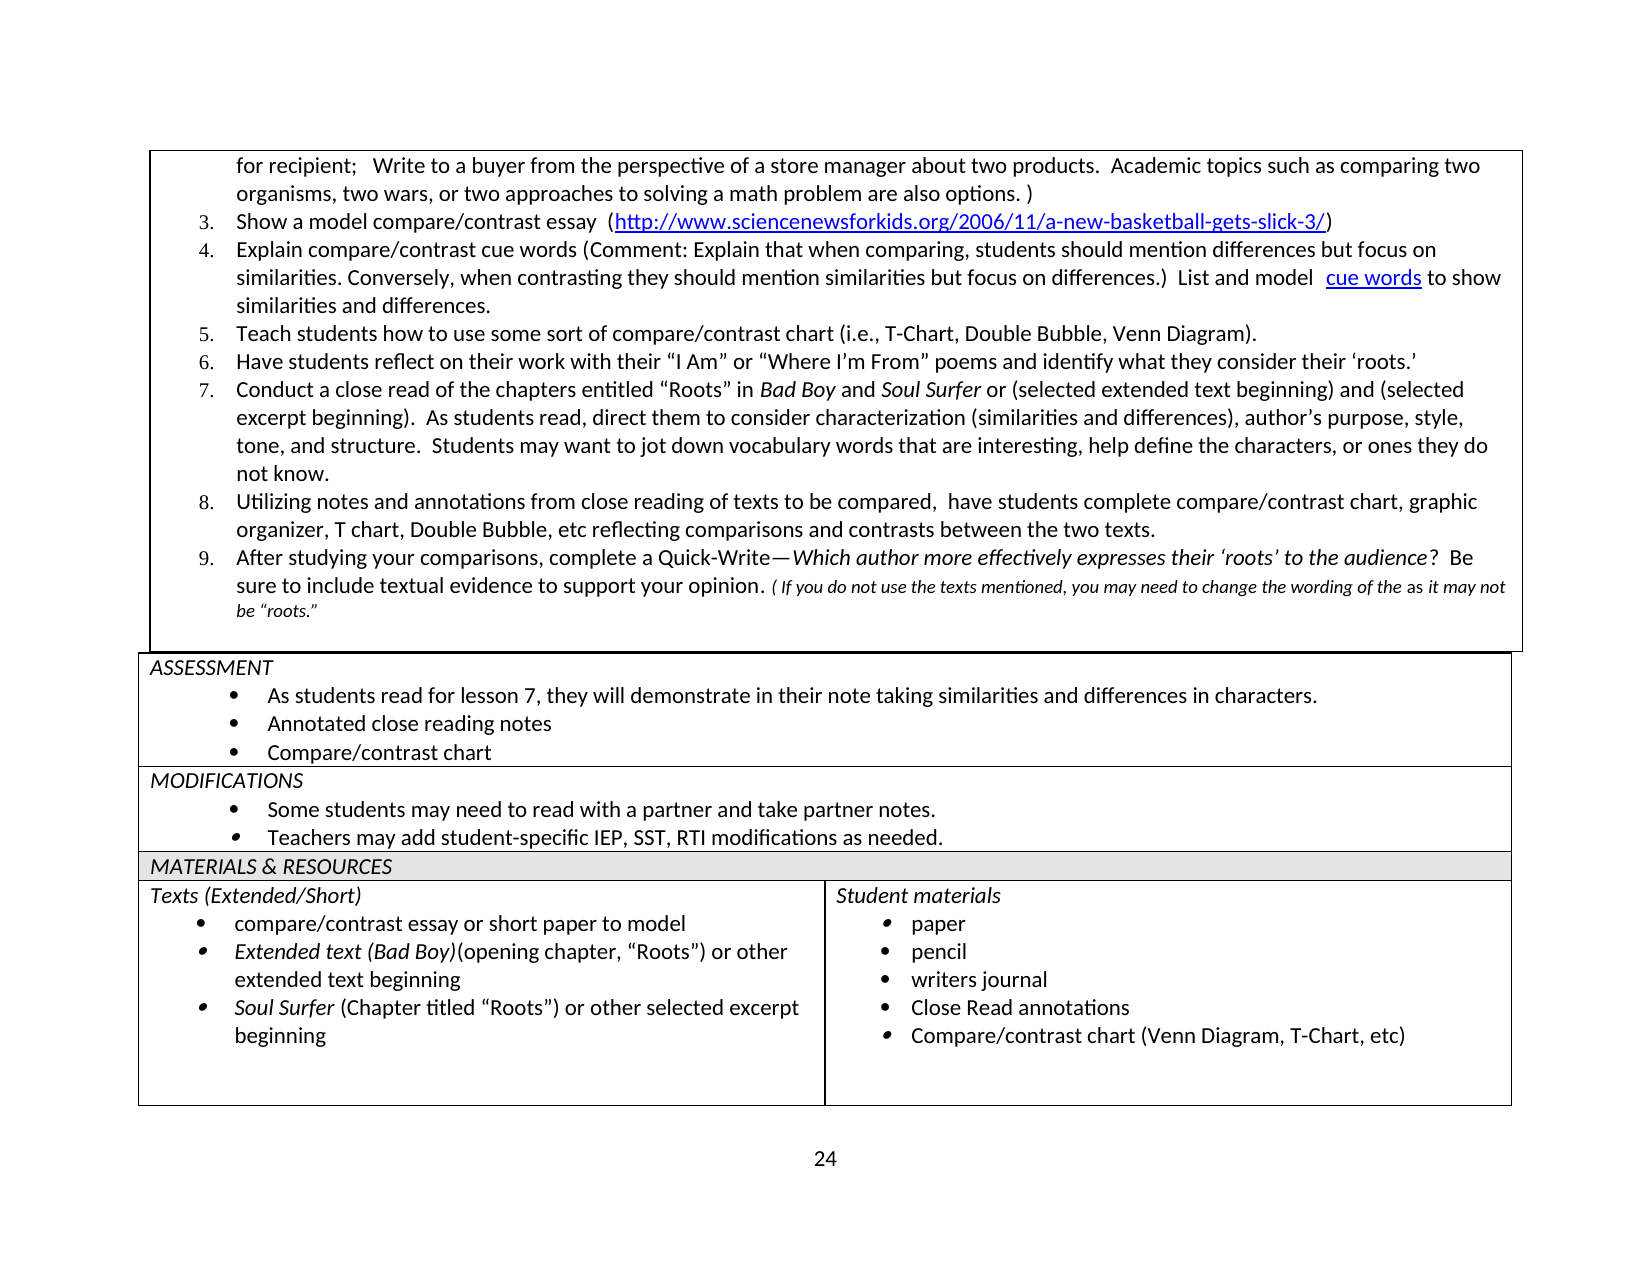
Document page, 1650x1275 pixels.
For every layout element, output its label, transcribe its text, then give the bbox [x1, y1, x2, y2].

table_cell Texts (Extended/Short) compare/contrast essay or short paper to model Extended text (Bad Boy)(opening chapter, “Roots”) or other extended text beginning Soul Surfer (Chapter titled “Roots”) or other selected excerpt beginning [139, 881, 824, 1105]
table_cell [151, 151, 1522, 651]
table_cell Student materials paper pencil writers journal Close Read annotations Compare/contrast chart (Venn Diagram, T-Chart, etc) [826, 881, 1511, 1105]
table_cell MODIFICATIONS Some students may need to read with a partner and take partner notes. Teachers may add student-specific IEP, SST, RTI modifications as needed. [139, 767, 1511, 851]
table_cell MATERIALS & RESOURCES [139, 852, 1511, 880]
table_header ASSESSMENT As students read for lesson 7, they will demonstrate in their note taking similarities and differences in characters. Annotated close reading notes Compare/contrast chart [139, 654, 1511, 766]
